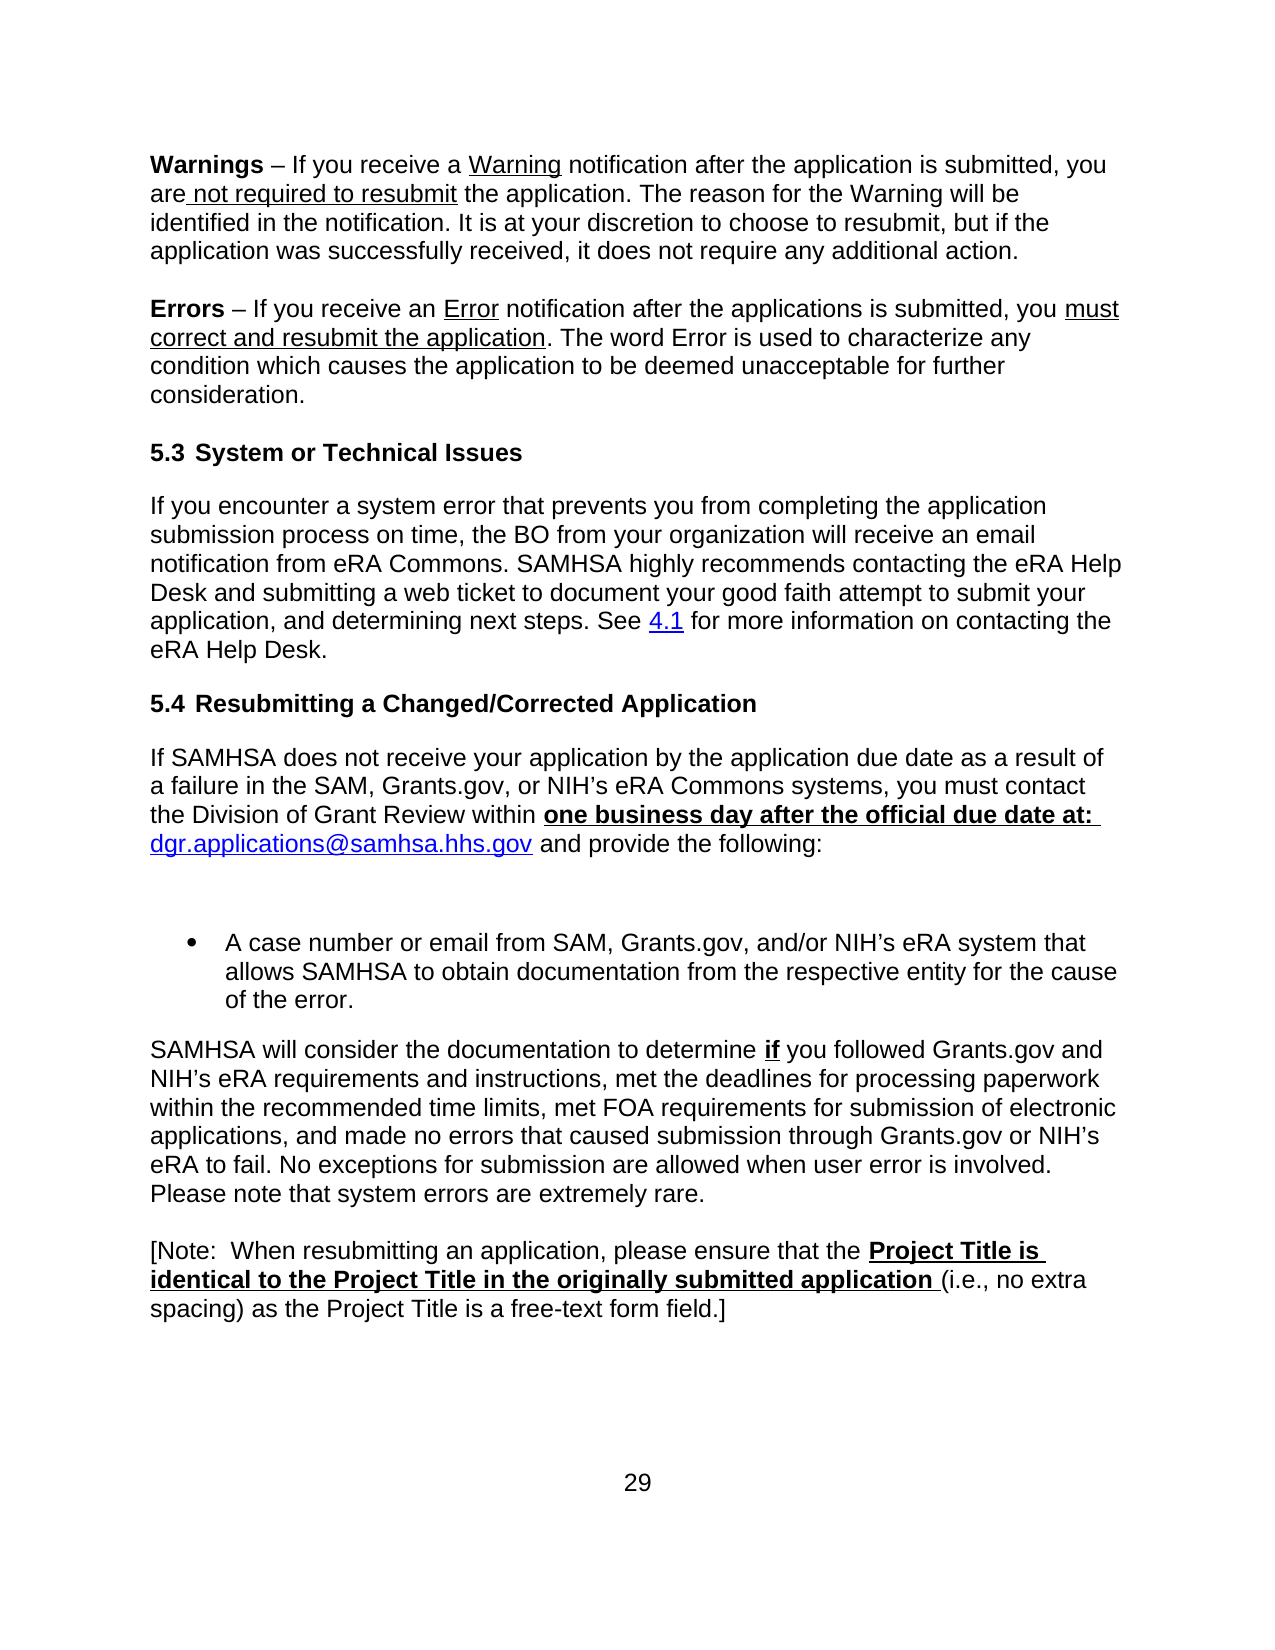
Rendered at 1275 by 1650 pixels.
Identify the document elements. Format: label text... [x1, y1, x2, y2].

list Warnings – If you receive a Warning notification after the application is submitted, you are not required to resubmit the application. The reason for the Warning will be identified in the notification. It is at your discretion to choose to resubmit, but if the application was successfully received, it does not require any additional action. [150, 150, 1125, 265]
text SAMHSA will consider the documentation to determine if you followed Grants.gov and NIH’s eRA requirements and instructions, met the deadlines for processing paperwork within the recommended time limits, met FOA requirements for submission of electronic applications, and made no errors that caused submission through Grants.gov or NIH’s eRA to fail. No exceptions for submission are allowed when user error is involved. Please note that system errors are extremely rare. [150, 1035, 1125, 1208]
text [Note: When resubmitting an application, please ensure that the Project Title is identical to the Project Title in the originally submitted application (i.e., no extra spacing) as the Project Title is a free-text form field.] [150, 1236, 1125, 1323]
text If you encounter a system error that prevents you from completing the application submission process on time, the BO from your organization will receive an email notification from eRA Commons. SAMHSA highly recommends contacting the eRA Help Desk and submitting a web ticket to document your good faith attempt to submit your application, and determining next steps. See 4.1 for more information on contacting the eRA Help Desk. [150, 491, 1125, 664]
list Errors – If you receive an Error notification after the applications is submitted, you must correct and resubmit the application. The word Error is used to characterize any condition which causes the application to be deemed unacceptable for further consideration. [150, 294, 1125, 409]
list A case number or email from SAM, Grants.gov, and/or NIH’s eRA system that allows SAMHSA to obtain documentation from the respective entity for the cause of the error. [187, 928, 1125, 1014]
subtitle 5.3 System or Technical Issues [150, 437, 1125, 466]
list If SAMHSA does not receive your application by the application due date as a result of a failure in the SAM, Grants.gov, or NIH’s eRA Commons systems, you must contact the Division of Grant Review within one business day after the official due date at: dgr.applications@samhsa.hhs.gov and provide the following: [150, 742, 1125, 857]
subtitle 5.4 Resubmitting a Changed/Corrected Application [150, 689, 1125, 717]
